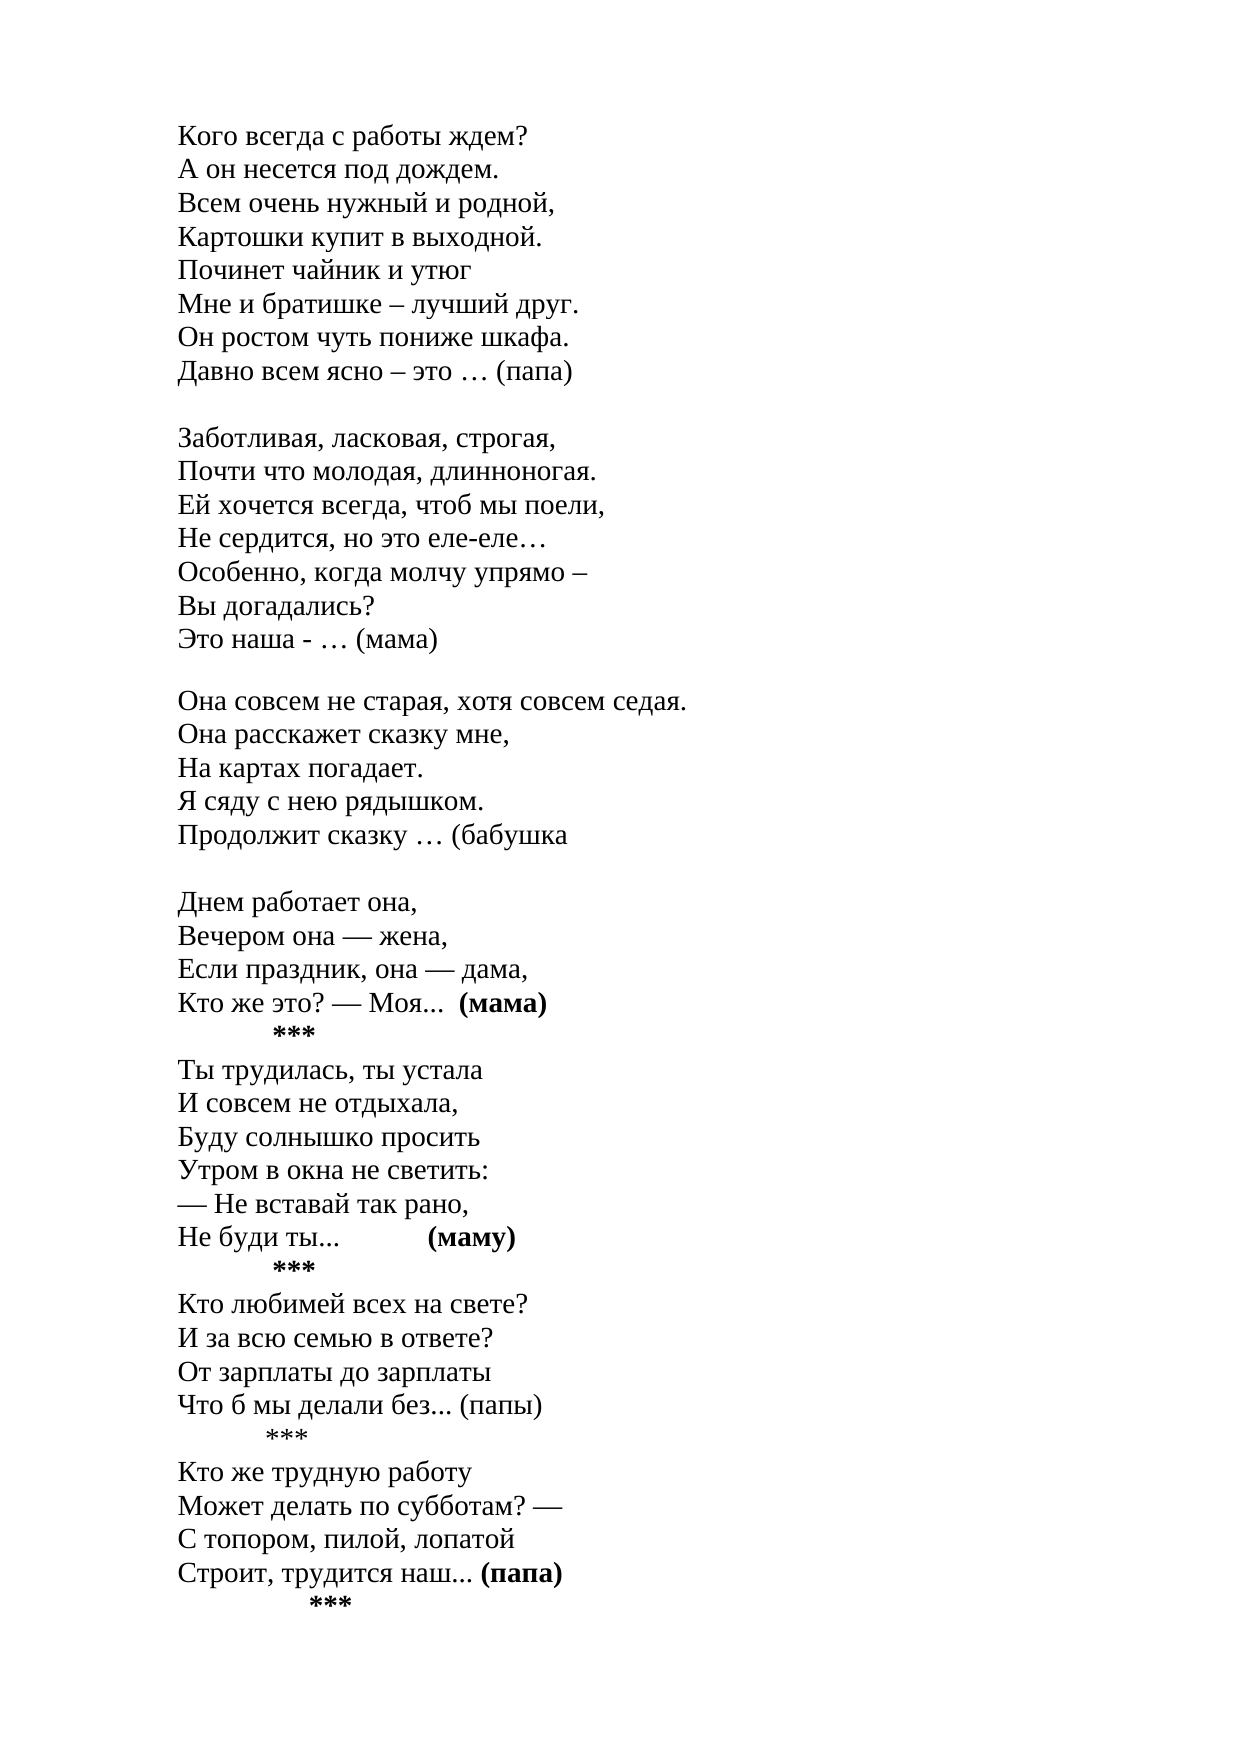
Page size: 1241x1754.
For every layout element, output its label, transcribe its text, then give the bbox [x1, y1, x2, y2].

text Утром в окна не светить: [177, 1152, 1152, 1186]
text Что б мы делали без... (папы) [177, 1387, 1152, 1421]
text *** [177, 1018, 1152, 1052]
text Не буди ты... (маму) [177, 1219, 1152, 1253]
text — Не вставай так рано, [177, 1186, 1152, 1219]
text Строит, трудится наш... (папа) [177, 1555, 1152, 1588]
text Кого всегда с работы ждем? А он несется под дождем. Всем очень нужный и родной, Картошки купит в выходной. Починет чайник и утюг Мне и братишке – лучший друг. Он ростом чуть пониже шкафа. Давно всем ясно – это … (папа) [472, 118, 1152, 386]
text И за всю семью в ответе? [177, 1320, 1152, 1354]
text Кто же это? — Моя... (мама) [177, 985, 1152, 1018]
text *** [177, 1588, 1152, 1622]
text Кто любимей всех на свете? [177, 1287, 1152, 1320]
text Вечером она — жена, [177, 918, 1152, 951]
text Если праздник, она — дама, [177, 951, 1152, 985]
text С топором, пилой, лопатой [177, 1521, 1152, 1555]
text Днем работает она, [177, 884, 1152, 918]
text Заботливая, ласковая, строгая, Почти что молодая, длинноногая. Ей хочется всегда, чтоб мы поели, Не сердится, но это еле-еле… Особенно, когда молчу упрямо – Вы догадались? Это наша - … (мама) [177, 386, 1152, 683]
text Кто же трудную работу [177, 1454, 1152, 1488]
text *** [177, 1253, 1152, 1287]
text Ты трудилась, ты устала [177, 1052, 1152, 1085]
text От зарплаты до зарплаты [177, 1354, 1152, 1387]
text И совсем не отдыхала, [177, 1085, 1152, 1119]
text Буду солнышко просить [177, 1119, 1152, 1152]
text *** [177, 1421, 1152, 1454]
text Может делать по субботам? — [177, 1488, 1152, 1521]
text Она совсем не старая, хотя совсем седая. Она расскажет сказку мне, На картах погадает. Я сяду с нею рядышком. Продолжит сказку … (бабушка [177, 683, 1152, 851]
